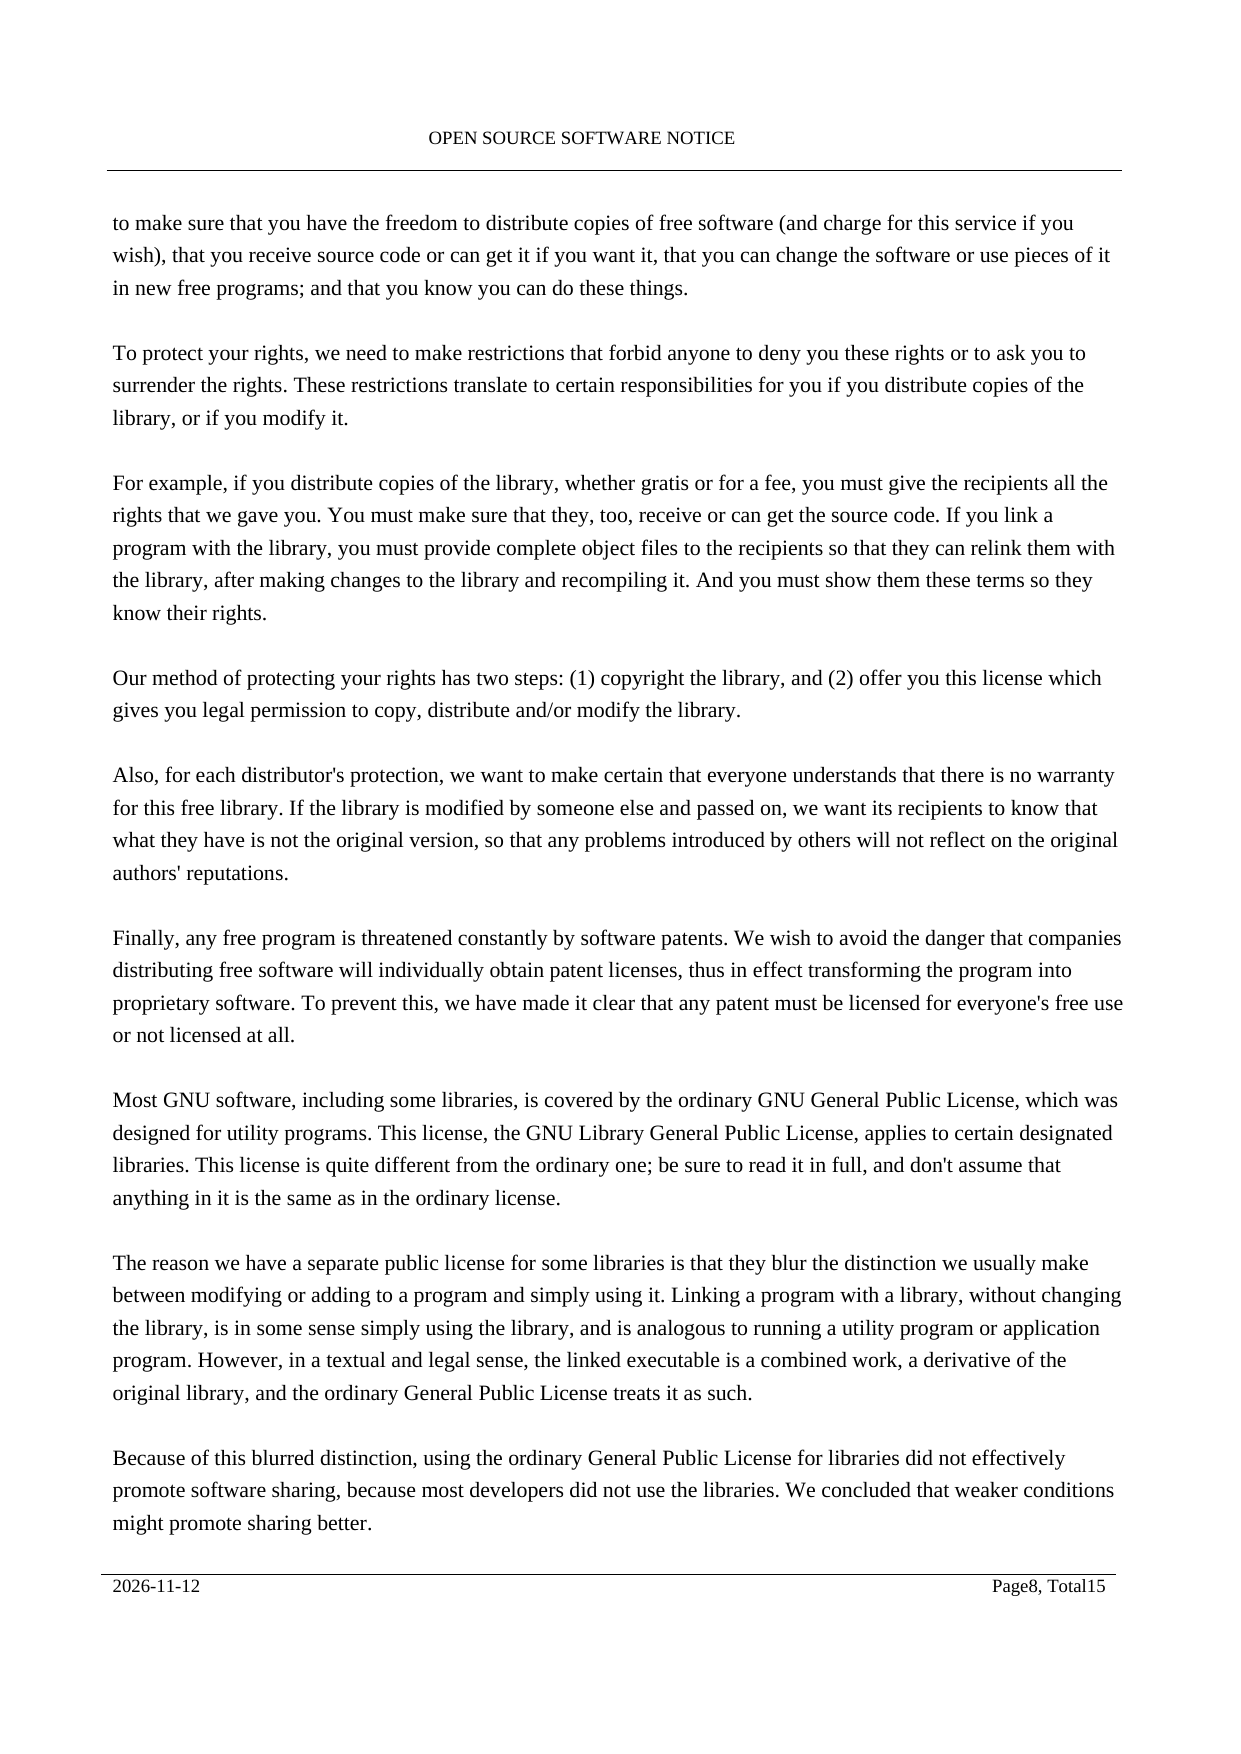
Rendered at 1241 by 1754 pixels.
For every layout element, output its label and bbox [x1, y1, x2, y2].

text [112, 206, 1128, 1539]
